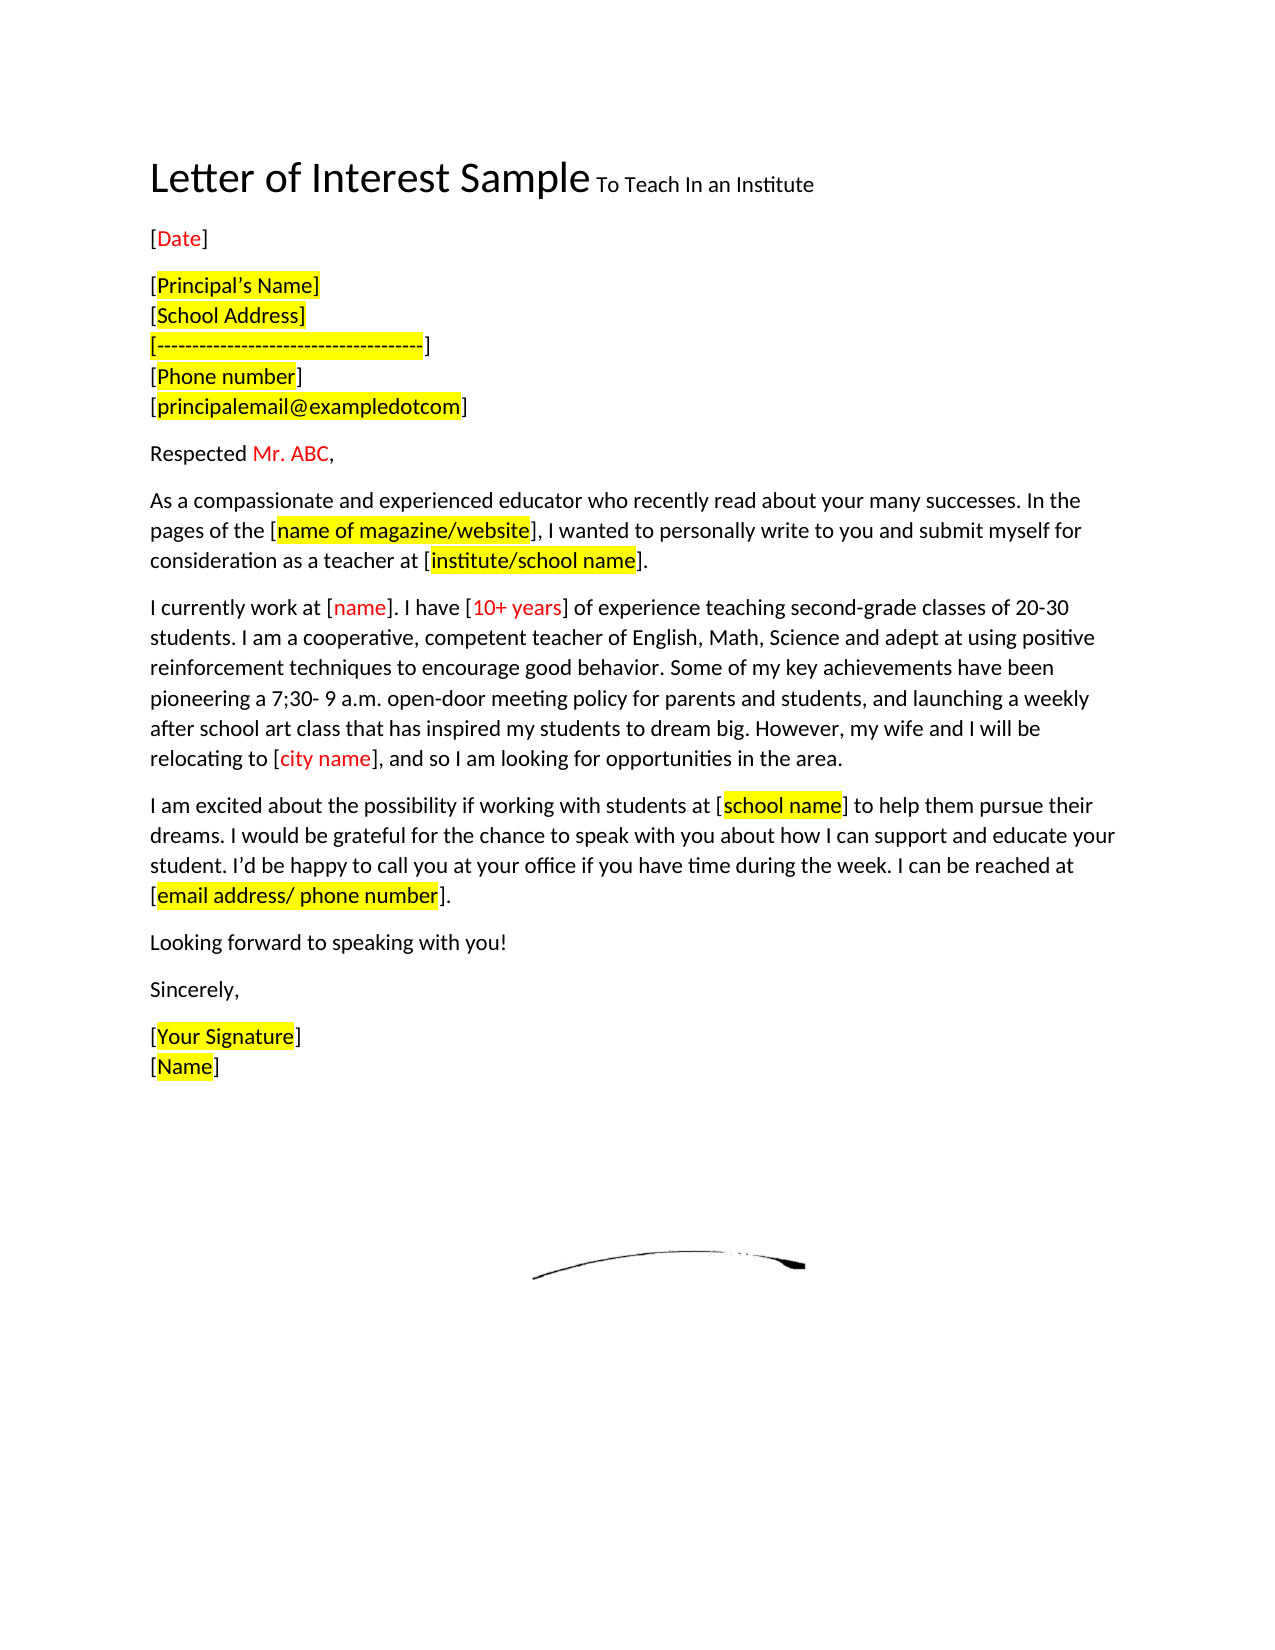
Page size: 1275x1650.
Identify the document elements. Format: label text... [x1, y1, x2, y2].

text [Principal’s Name] [School Address] [--------------------------------------] [Phone number] [principalemail@exampledotcom] [150, 271, 1125, 420]
text Respected Mr. ABC, [150, 439, 1125, 467]
text I am excited about the possibility if working with students at [school name] to help them pursue their dreams. I would be grateful for the chance to speak with you about how I can support and educate your student. I’d be happy to call you at your office if you have time during the week. I can be reached at [email address/ phone number]. [150, 791, 1125, 910]
text Letter of Interest Sample To Teach In an Institute [150, 150, 1125, 203]
text Sincerely, [150, 975, 1125, 1003]
text I currently work at [name]. I have [10+ years] of experience teaching second-grade classes of 20-30 students. I am a cooperative, competent teacher of English, Math, Science and adept at using positive reinforcement techniques to encourage good behavior. Some of my key achievements have been pioneering a 7;30- 9 a.m. open-door meeting policy for parents and students, and launching a weekly after school art class that has inspired my students to dream big. However, my wife and I will be relocating to [city name], and so I am looking for opportunities in the area. [150, 593, 1125, 772]
text As a compassionate and experienced educator who recently read about your many successes. In the pages of the [name of magazine/website], I wanted to personally write to you and submit myself for consideration as a teacher at [institute/school name]. [150, 486, 1125, 574]
picture [531, 1241, 810, 1296]
text Looking forward to speaking with you! [150, 928, 1125, 957]
text [Date] [150, 224, 1125, 252]
text [Your Signature] [Name] [150, 1022, 1125, 1081]
